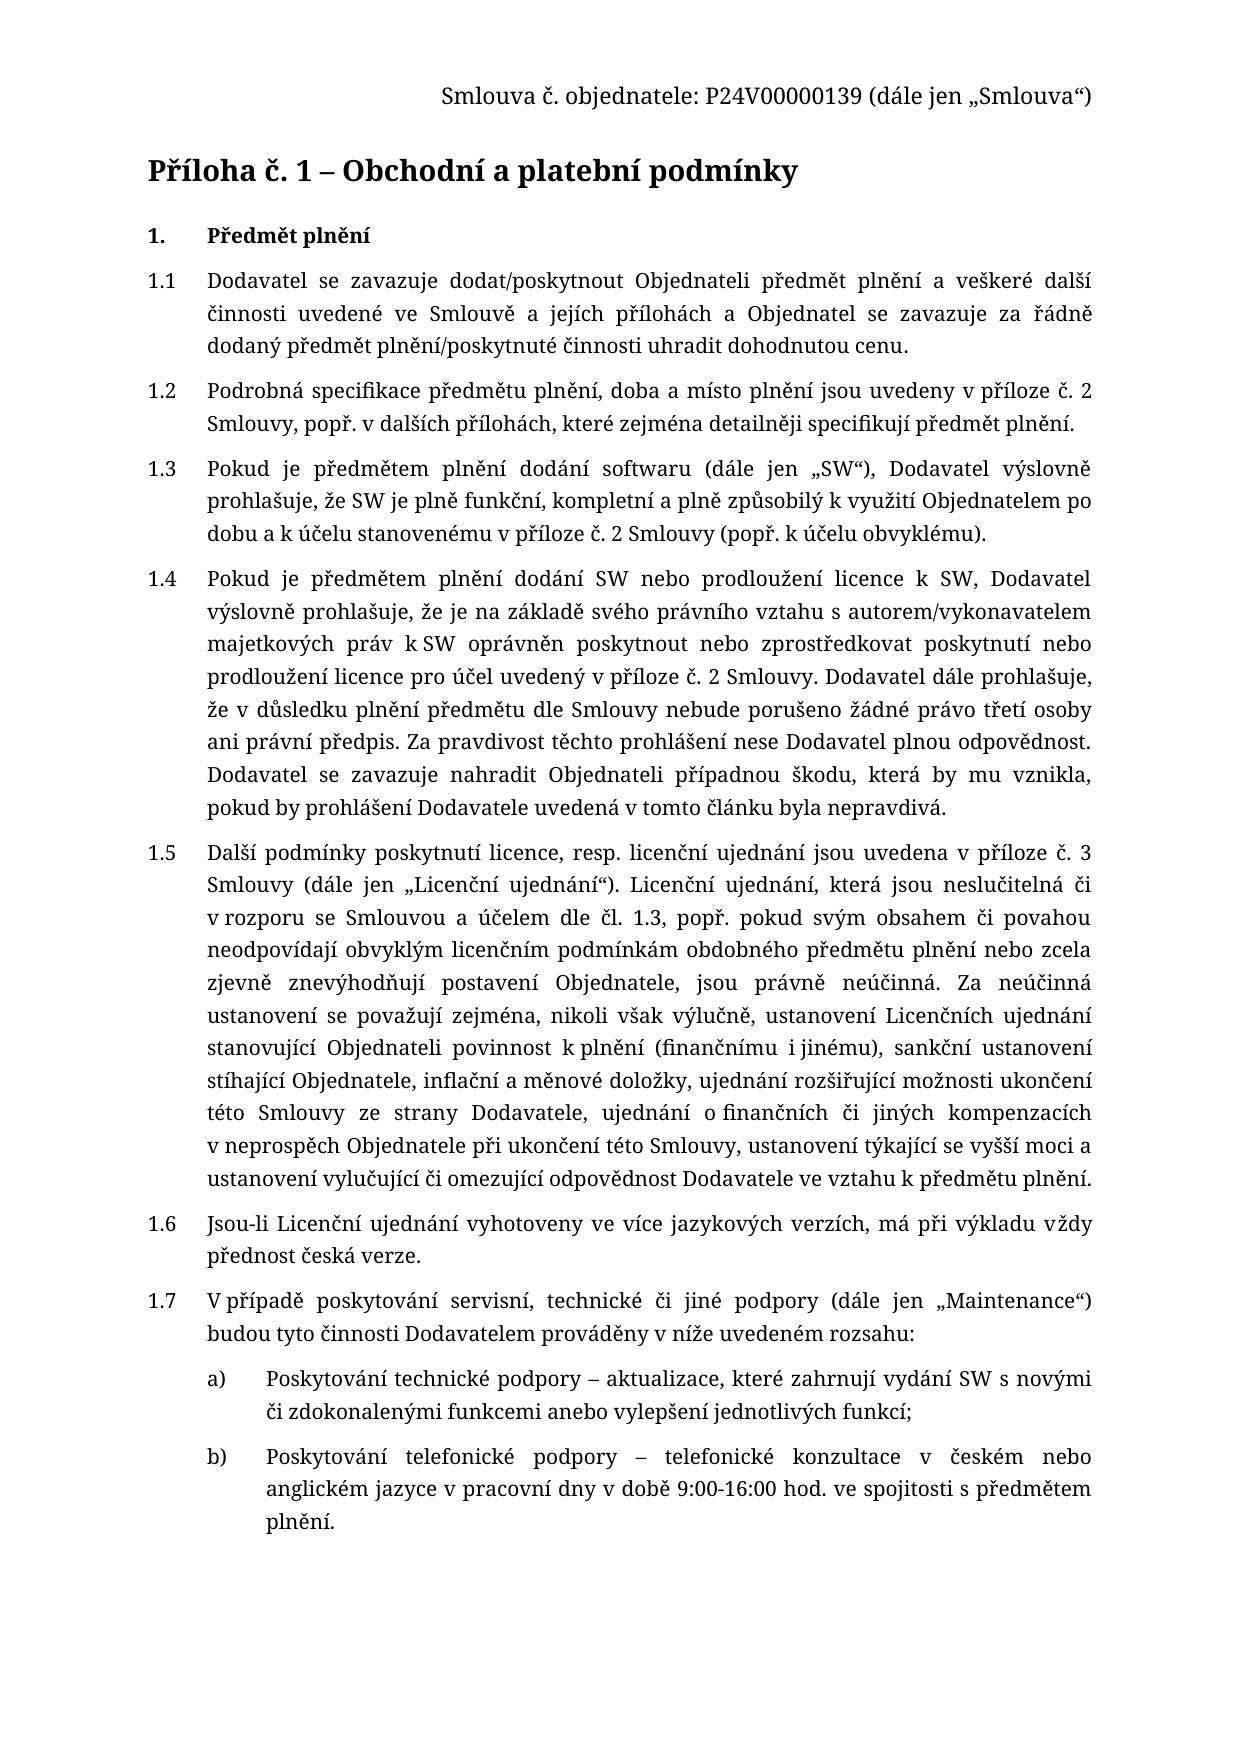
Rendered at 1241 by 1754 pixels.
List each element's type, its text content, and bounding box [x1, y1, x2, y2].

list Pokud je předmětem plnění dodání softwaru (dále jen „SW“), Dodavatel výslovně prohlašuje, že SW je plně funkční, kompletní a plně způsobilý k využití Objednatelem po dobu a k účelu stanovenému v příloze č. 2 Smlouvy (popř. k účelu obvyklému). [148, 454, 1092, 548]
text Příloha č. 1 – Obchodní a platební podmínky [148, 150, 1092, 190]
list Pokud je předmětem plnění dodání SW nebo prodloužení licence k SW, Dodavatel výslovně prohlašuje, že je na základě svého právního vztahu s autorem/vykonavatelem majetkových práv k SW oprávněn poskytnout nebo zprostředkovat poskytnutí nebo prodloužení licence pro účel uvedený v příloze č. 2 Smlouvy. Dodavatel dále prohlašuje, že v důsledku plnění předmětu dle Smlouvy nebude porušeno žádné právo třetí osoby ani právní předpis. Za pravdivost těchto prohlášení nese Dodavatel plnou odpovědnost. Dodavatel se zavazuje nahradit Objednateli případnou škodu, která by mu vznikla, pokud by prohlášení Dodavatele uvedená v tomto článku byla nepravdivá. [148, 564, 1092, 821]
list Jsou-li Licenční ujednání vyhotoveny ve více jazykových verzích, má při výkladu vždy přednost česká verze. [148, 1209, 1092, 1270]
list Dodavatel se zavazuje dodat/poskytnout Objednateli předmět plnění a veškeré další činnosti uvedené ve Smlouvě a jejích přílohách a Objednatel se zavazuje za řádně dodaný předmět plnění/poskytnuté činnosti uhradit dohodnutou cenu. [148, 266, 1092, 360]
list Poskytování telefonické podpory – telefonické konzultace v českém nebo anglickém jazyce v pracovní dny v době 9:00-16:00 hod. ve spojitosti s předmětem plnění. [207, 1442, 1092, 1536]
list Podrobná specifikace předmětu plnění, doba a místo plnění jsou uvedeny v příloze č. 2 Smlouvy, popř. v dalších přílohách, které zejména detailněji specifikují předmět plnění. [148, 376, 1092, 437]
list Poskytování technické podpory – aktualizace, které zahrnují vydání SW s novými či zdokonalenými funkcemi anebo vylepšení jednotlivých funkcí; [207, 1364, 1092, 1425]
list V případě poskytování servisní, technické či jiné podpory (dále jen „Maintenance“) budou tyto činnosti Dodavatelem prováděny v níže uvedeném rozsahu: [148, 1287, 1092, 1348]
list Další podmínky poskytnutí licence, resp. licenční ujednání jsou uvedena v příloze č. 3 Smlouvy (dále jen „Licenční ujednání“). Licenční ujednání, která jsou neslučitelná či v rozporu se Smlouvou a účelem dle čl. 1.3, popř. pokud svým obsahem či povahou neodpovídají obvyklým licenčním podmínkám obdobného předmětu plnění nebo zcela zjevně znevýhodňují postavení Objednatele, jsou právně neúčinná. Za neúčinná ustanovení se považují zejména, nikoli však výlučně, ustanovení Licenčních ujednání stanovující Objednateli povinnost k plnění (finančnímu i jinému), sankční ustanovení stíhající Objednatele, inflační a měnové doložky, ujednání rozšiřující možnosti ukončení této Smlouvy ze strany Dodavatele, ujednání o finančních či jiných kompenzacích v neprospěch Objednatele při ukončení této Smlouvy, ustanovení týkající se vyšší moci a ustanovení vylučující či omezující odpovědnost Dodavatele ve vztahu k předmětu plnění. [148, 838, 1092, 1192]
list Předmět plnění [148, 221, 1092, 249]
